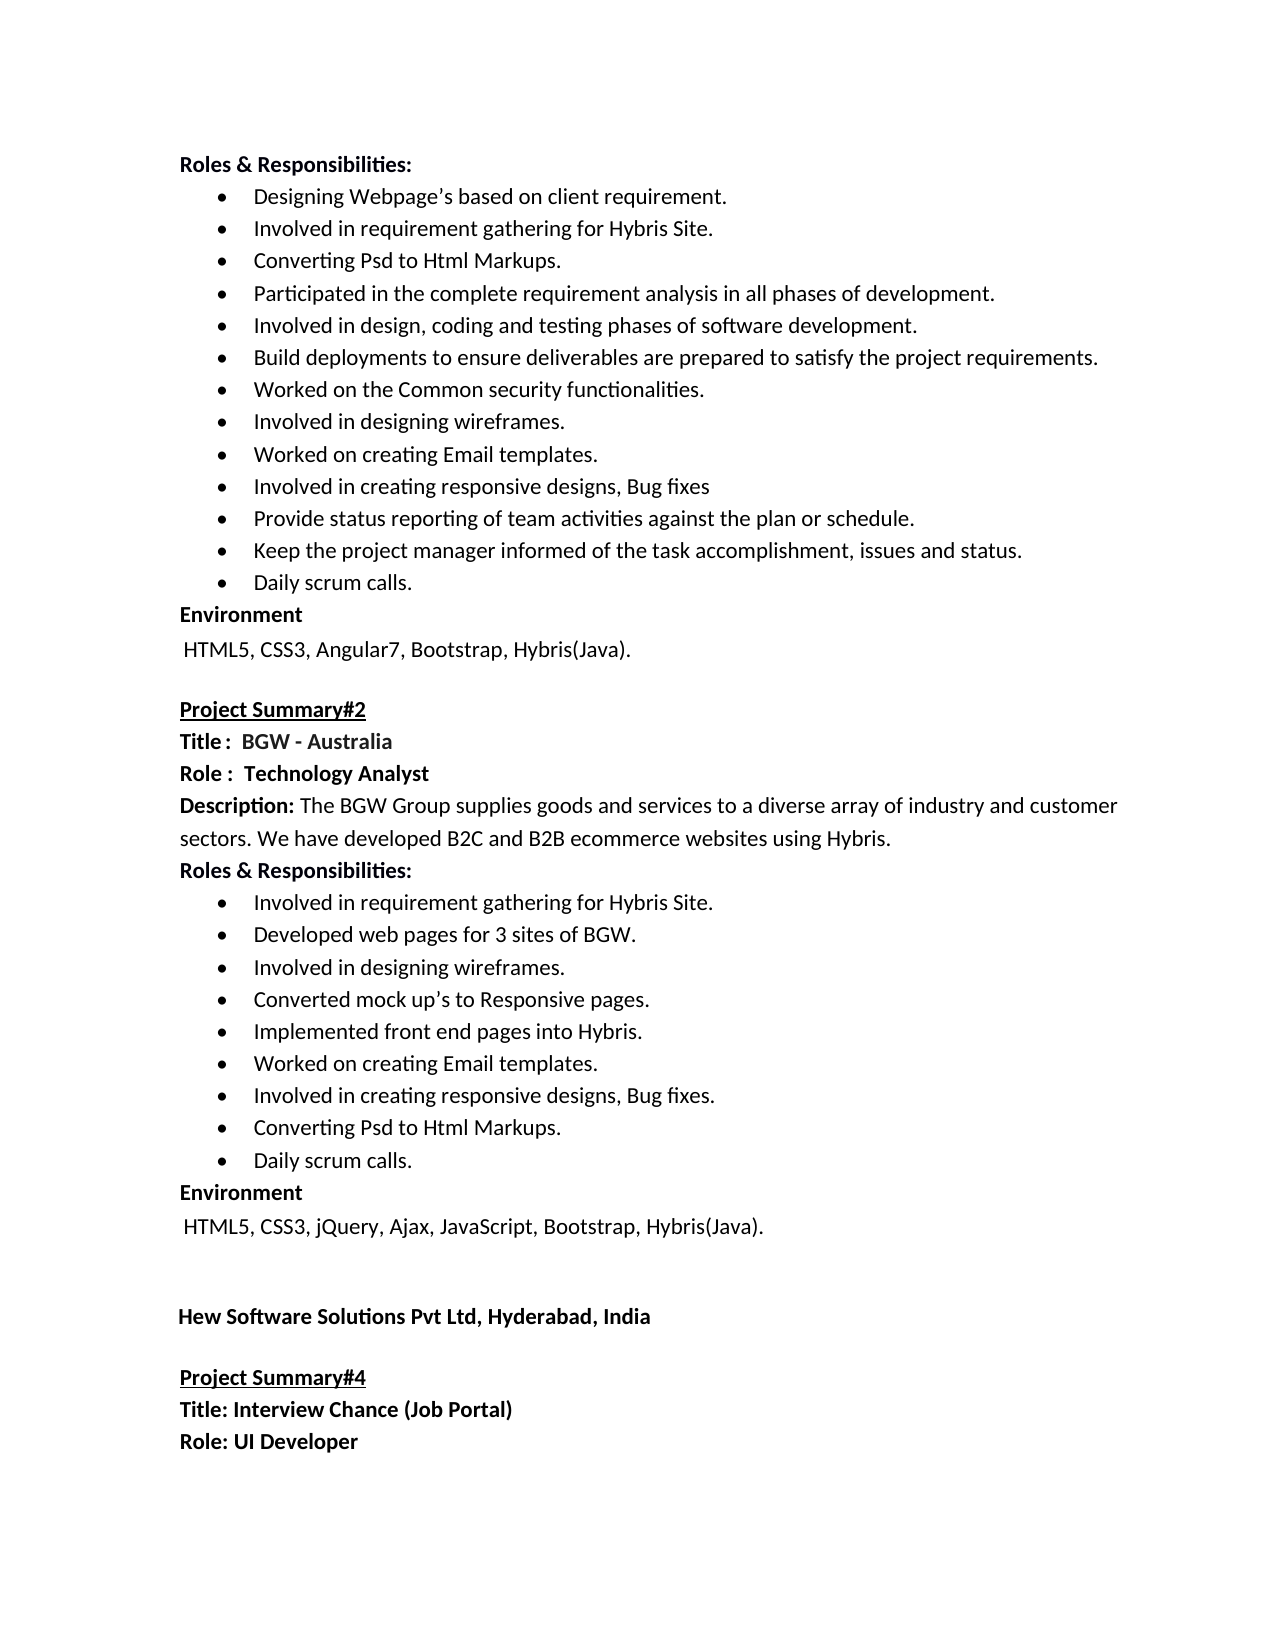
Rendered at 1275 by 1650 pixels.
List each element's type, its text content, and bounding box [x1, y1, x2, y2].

list Involved in requirement gathering for Hybris Site. [216, 888, 1125, 916]
text Role: UI Developer [179, 1427, 1116, 1455]
list Involved in requirement gathering for Hybris Site. [216, 214, 1125, 242]
list Daily scrum calls. [216, 1146, 1125, 1174]
list Daily scrum calls. [216, 568, 1125, 596]
list Converted mock up’s to Responsive pages. [216, 985, 1125, 1013]
text Hew Software Solutions Pvt Ltd, Hyderabad, India [178, 1302, 1106, 1331]
list Provide status reporting of team activities against the plan or schedule. [216, 504, 1125, 532]
list Worked on creating Email templates. [216, 440, 1125, 468]
list Involved in designing wireframes. [216, 953, 1125, 981]
list Converting Psd to Html Markups. [216, 1113, 1125, 1142]
text HTML5, CSS3, jQuery, Ajax, JavaScript, Bootstrap, Hybris(Java). [178, 1212, 1106, 1240]
text HTML5, CSS3, Angular7, Bootstrap, Hybris(Java). [178, 635, 1106, 663]
list Involved in creating responsive designs, Bug fixes [216, 472, 1125, 500]
list Worked on the Common security functionalities. [216, 375, 1125, 403]
list Developed web pages for 3 sites of BGW. [216, 920, 1125, 948]
text Environment [179, 1178, 1200, 1206]
list Build deployments to ensure deliverables are prepared to satisfy the project requirements. [216, 343, 1125, 371]
text Description: The BGW Group supplies goods and services to a diverse array of industry and customer sectors. We have developed B2C and B2B ecommerce websites using Hybris. [179, 792, 1125, 852]
text Title : BGW - Australia [179, 727, 1125, 755]
text Role : Technology Analyst [179, 759, 1125, 787]
text Environment [179, 601, 1200, 629]
list Participated in the complete requirement analysis in all phases of development. [216, 279, 1125, 307]
text Project Summary#4 [179, 1363, 1116, 1391]
list Implemented front end pages into Hybris. [216, 1017, 1125, 1045]
text Title: Interview Chance (Job Portal) [179, 1395, 1116, 1423]
list Designing Webpage’s based on client requirement. [216, 182, 1125, 210]
list Involved in design, coding and testing phases of software development. [216, 311, 1125, 339]
list Involved in designing wireframes. [216, 407, 1125, 436]
text Roles & Responsibilities: [179, 856, 1125, 884]
text Roles & Responsibilities: [179, 150, 1125, 178]
list Keep the project manager informed of the task accomplishment, issues and status. [216, 536, 1125, 564]
list Involved in creating responsive designs, Bug fixes. [216, 1081, 1125, 1109]
list Worked on creating Email templates. [216, 1049, 1125, 1077]
list Converting Psd to Html Markups. [216, 247, 1125, 274]
text Project Summary#2 [179, 695, 1125, 723]
